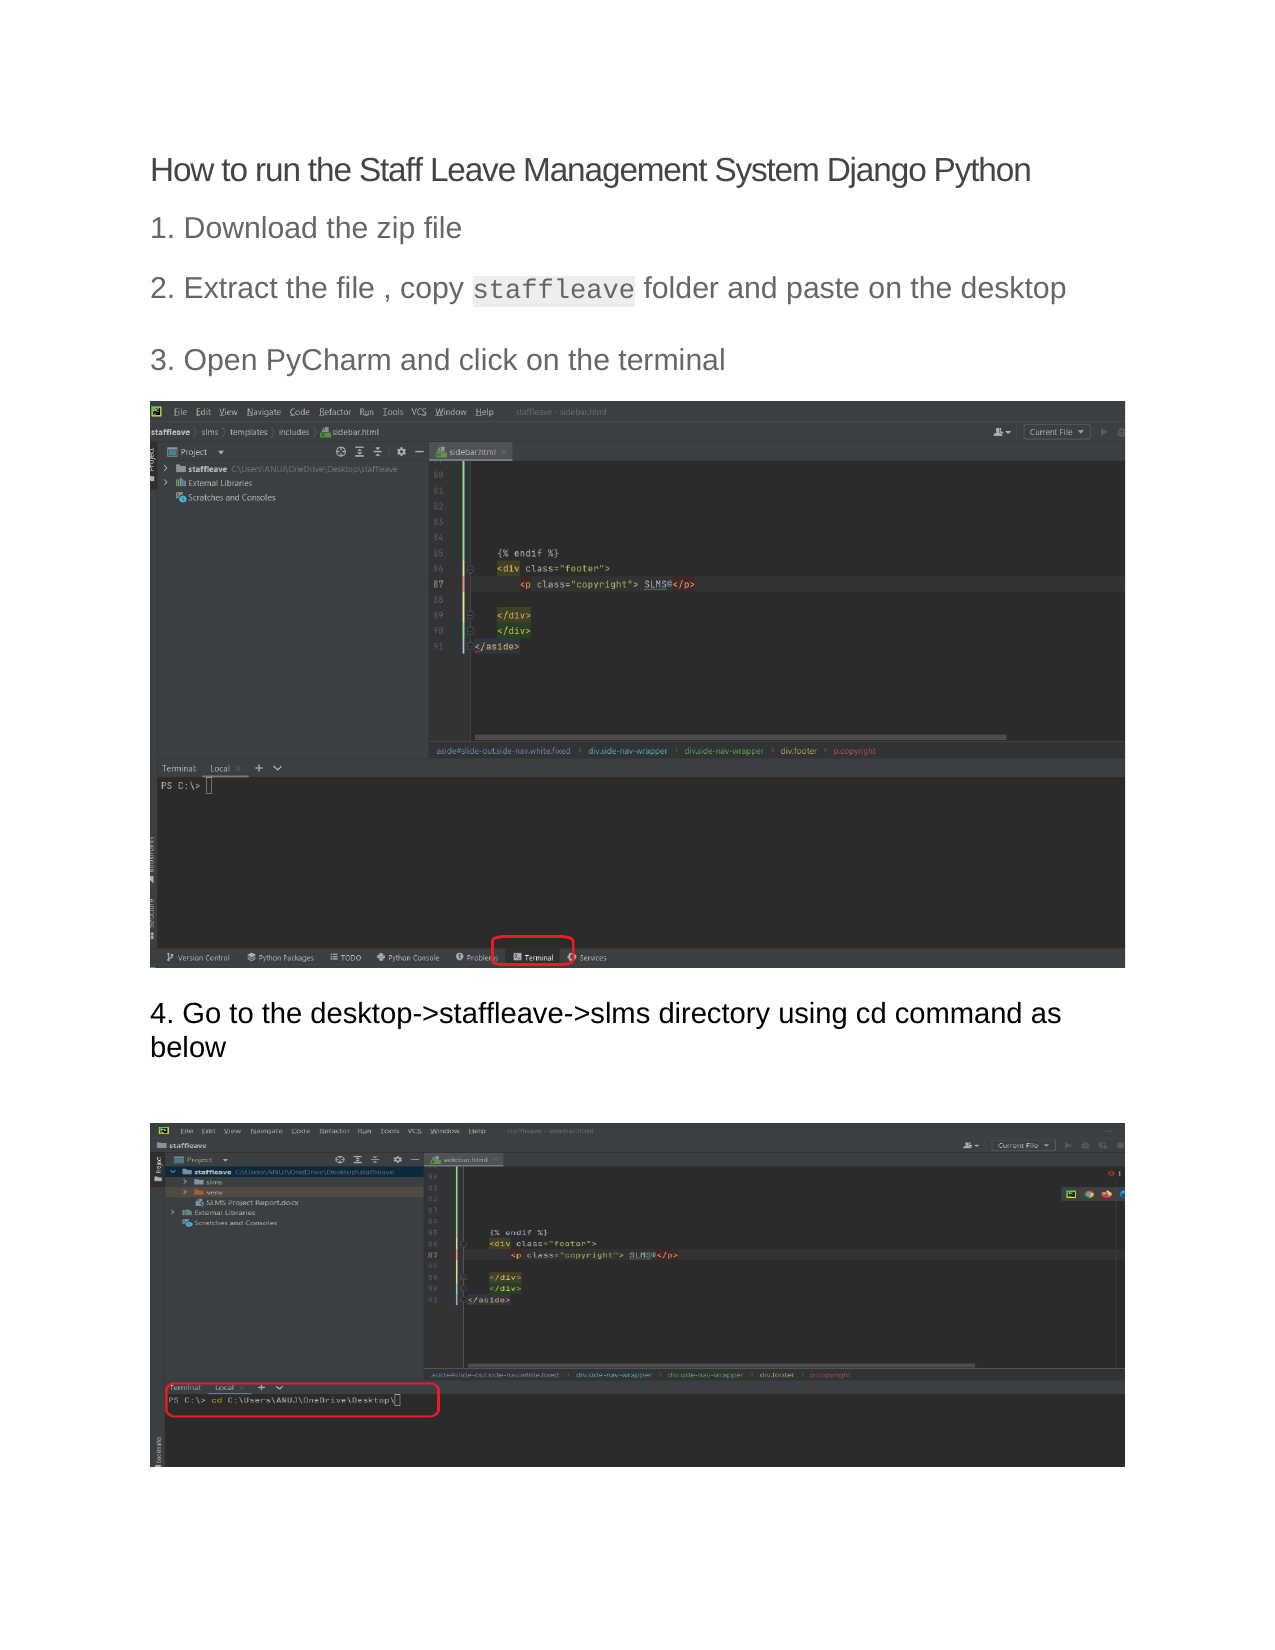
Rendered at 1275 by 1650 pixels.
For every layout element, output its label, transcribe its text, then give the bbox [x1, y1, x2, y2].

picture [150, 1123, 1125, 1467]
picture [150, 401, 1125, 968]
text 4. Go to the desktop->staffleave->slms directory using cd command as below [150, 996, 1125, 1063]
text 1. Download the zip file [150, 210, 1125, 245]
text 3. Open PyCharm and click on the terminal [150, 341, 1125, 376]
text 2. Extract the file , copy staffleave folder and paste on the desktop [150, 270, 1125, 307]
text How to run the Staff Leave Management System Django Python [150, 150, 1125, 188]
